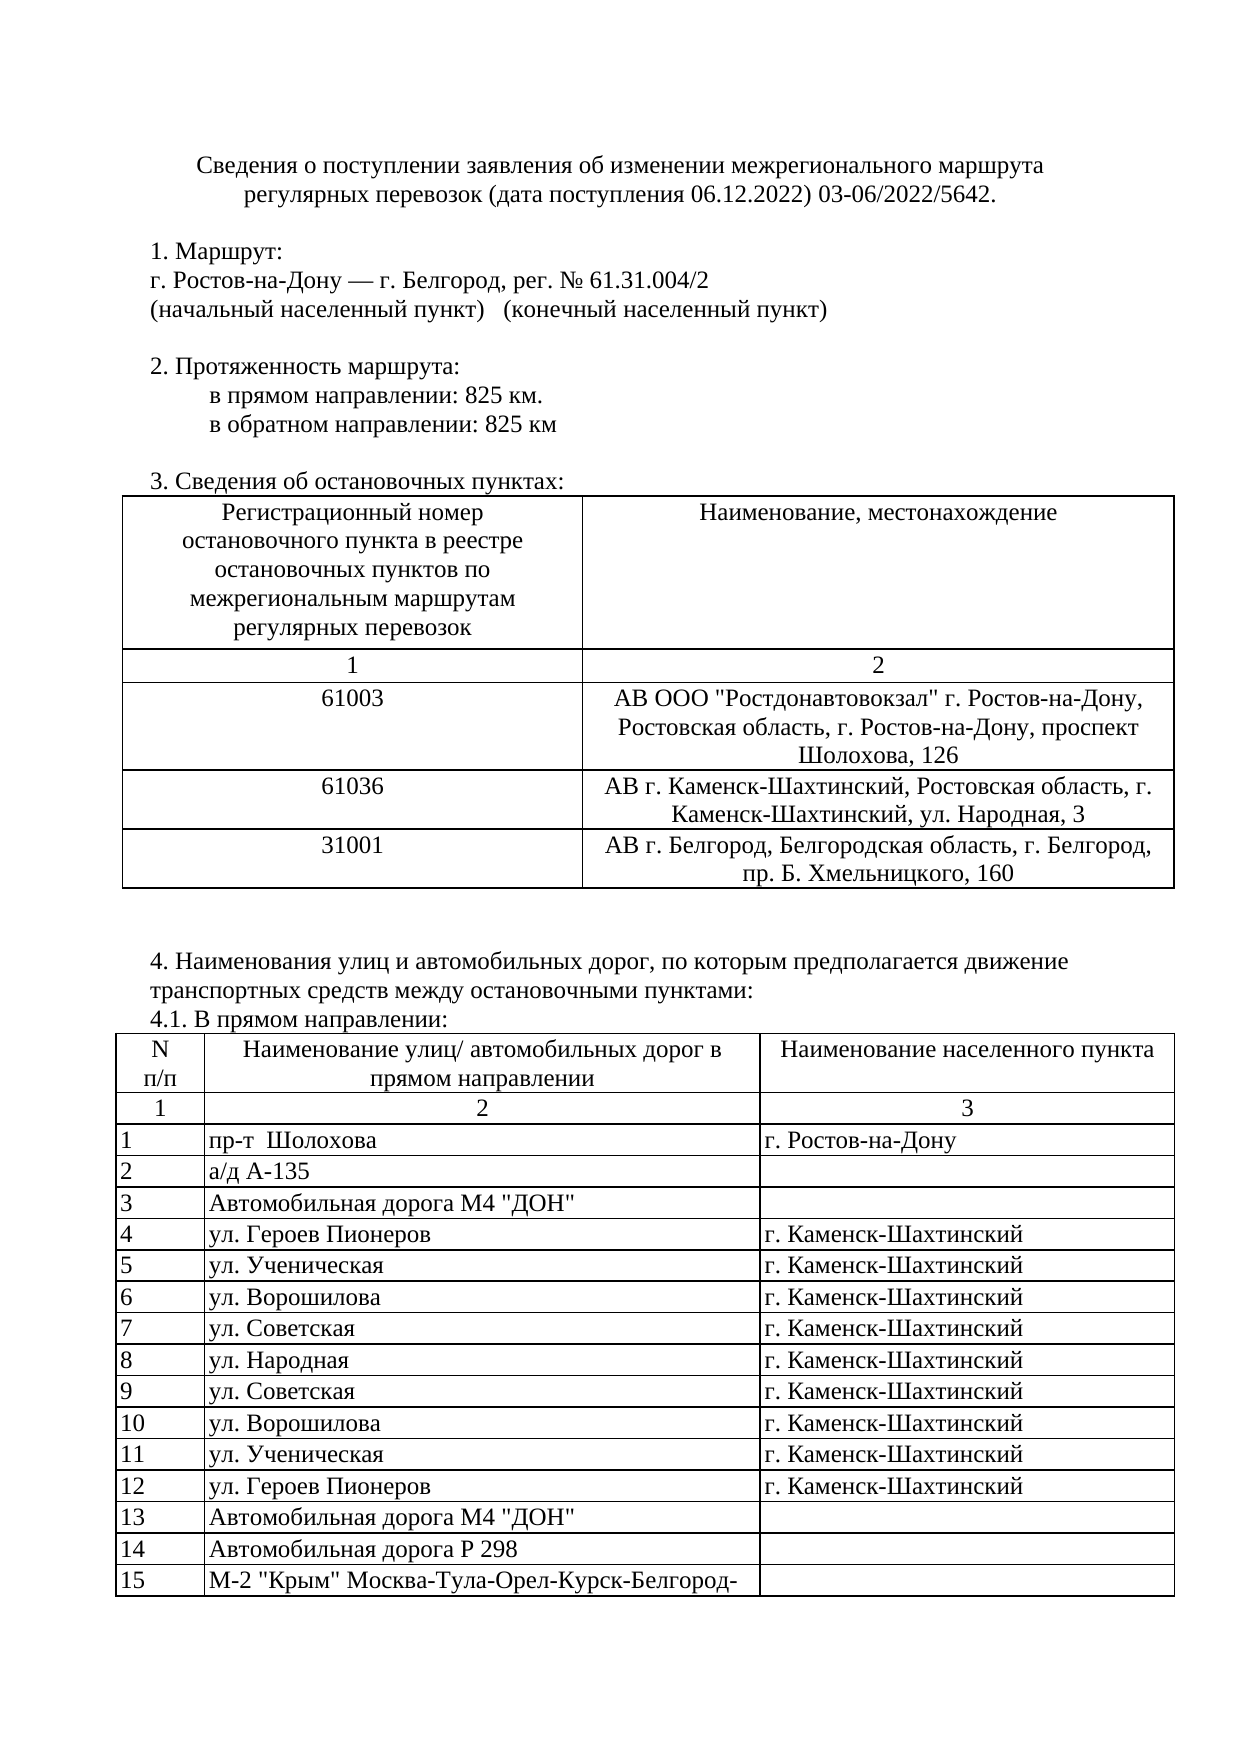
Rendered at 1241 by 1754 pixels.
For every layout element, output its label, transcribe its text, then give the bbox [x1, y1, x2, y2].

table_cell г. Каменск-Шахтинский [761, 1471, 1174, 1501]
table_cell г. Каменск-Шахтинский [761, 1251, 1174, 1280]
text 3. Сведения об остановочных пунктах: [150, 466, 1090, 495]
table_cell 2 [205, 1093, 759, 1123]
table_cell ул. Советская [205, 1376, 759, 1406]
table_cell пр-т Шолохова [205, 1125, 759, 1154]
table_cell а/д А-135 [205, 1156, 759, 1186]
table_cell 61036 [123, 771, 582, 828]
table_cell г. Каменск-Шахтинский [761, 1282, 1174, 1312]
table_cell ул. Советская [205, 1313, 759, 1343]
table_cell [761, 1188, 1174, 1217]
table_cell 10 [117, 1408, 204, 1438]
table_cell АВ ООО "Ростдонавтовокзал" г. Ростов-на-Дону, Ростовская область, г. Ростов-на-Дону, проспект Шолохова, 126 [583, 683, 1173, 769]
text Сведения о поступлении заявления об изменении межрегионального маршрута регулярных перевозок (дата поступления 06.12.2022) 03-06/2022/5642. [150, 150, 1090, 207]
table_cell 13 [117, 1502, 204, 1532]
table_cell 1 [117, 1093, 204, 1123]
table_cell 3 [761, 1093, 1174, 1123]
table_cell 9 [117, 1376, 204, 1406]
table_cell Автомобильная дорога М4 "ДОН" [205, 1502, 759, 1532]
text 4.1. В прямом направлении: [150, 1004, 1090, 1033]
table_cell 2 [583, 650, 1173, 681]
table_cell ул. Ворошилова [205, 1282, 759, 1312]
table_header Регистрационный номер остановочного пункта в реестре остановочных пунктов по межрегиональным маршрутам регулярных перевозок [123, 497, 582, 648]
table_cell [761, 1565, 1174, 1595]
table_cell ул. Ученическая [205, 1439, 759, 1469]
table_cell ул. Ворошилова [205, 1408, 759, 1438]
table_cell ул. Народная [205, 1345, 759, 1375]
text (начальный населенный пункт) (конечный населенный пункт) [150, 294, 1090, 322]
table_cell 3 [117, 1188, 204, 1217]
table_cell 2 [117, 1156, 204, 1186]
table_cell 4 [117, 1219, 204, 1249]
table_header Наименование, местонахождение [583, 497, 1173, 648]
table_cell г. Каменск-Шахтинский [761, 1439, 1174, 1469]
table_cell 1 [117, 1125, 204, 1154]
table_cell ул. Героев Пионеров [205, 1219, 759, 1249]
table_cell ул. Ученическая [205, 1251, 759, 1280]
table_cell ул. Героев Пионеров [205, 1471, 759, 1501]
table_header Наименование населенного пункта [761, 1034, 1174, 1092]
table_header Наименование улиц/ автомобильных дорог в прямом направлении [205, 1034, 759, 1092]
text в обратном направлении: 825 км [150, 409, 1090, 437]
table_cell АВ г. Белгород, Белгородская область, г. Белгород, пр. Б. Хмельницкого, 160 [583, 830, 1173, 887]
table_cell [761, 1156, 1174, 1186]
text г. Ростов-на-Дону — г. Белгород, рег. № 61.31.004/2 [150, 265, 1090, 294]
table_cell 6 [117, 1282, 204, 1312]
table_cell 8 [117, 1345, 204, 1375]
table_cell 14 [117, 1534, 204, 1563]
table_cell г. Каменск-Шахтинский [761, 1219, 1174, 1249]
table_cell [761, 1502, 1174, 1532]
table_cell 5 [117, 1251, 204, 1280]
table_cell Автомобильная дорога Р 298 [205, 1534, 759, 1563]
table_cell г. Каменск-Шахтинский [761, 1376, 1174, 1406]
table_cell [761, 1534, 1174, 1563]
table_cell г. Каменск-Шахтинский [761, 1345, 1174, 1375]
table_cell 12 [117, 1471, 204, 1501]
table_cell г. Каменск-Шахтинский [761, 1408, 1174, 1438]
table_cell 15 [117, 1565, 204, 1595]
table_cell 31001 [123, 830, 582, 887]
table_cell г. Каменск-Шахтинский [761, 1313, 1174, 1343]
table_cell Автомобильная дорога М4 "ДОН" [205, 1188, 759, 1217]
table_cell 11 [117, 1439, 204, 1469]
text 4. Наименования улиц и автомобильных дорог, по которым предполагается движение транспортных средств между остановочными пунктами: [150, 946, 1090, 1004]
text 1. Маршрут: [150, 236, 1090, 265]
table_cell АВ г. Каменск-Шахтинский, Ростовская область, г. Каменск-Шахтинский, ул. Народная, 3 [583, 771, 1173, 828]
table_cell г. Ростов-на-Дону [761, 1125, 1174, 1154]
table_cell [205, 1565, 759, 1595]
table_cell 1 [123, 650, 582, 681]
text 2. Протяженность маршрута: [150, 351, 1090, 380]
text в прямом направлении: 825 км. [150, 380, 1090, 409]
table_cell 61003 [123, 683, 582, 769]
table_header N п/п [117, 1034, 204, 1092]
table_cell 7 [117, 1313, 204, 1343]
